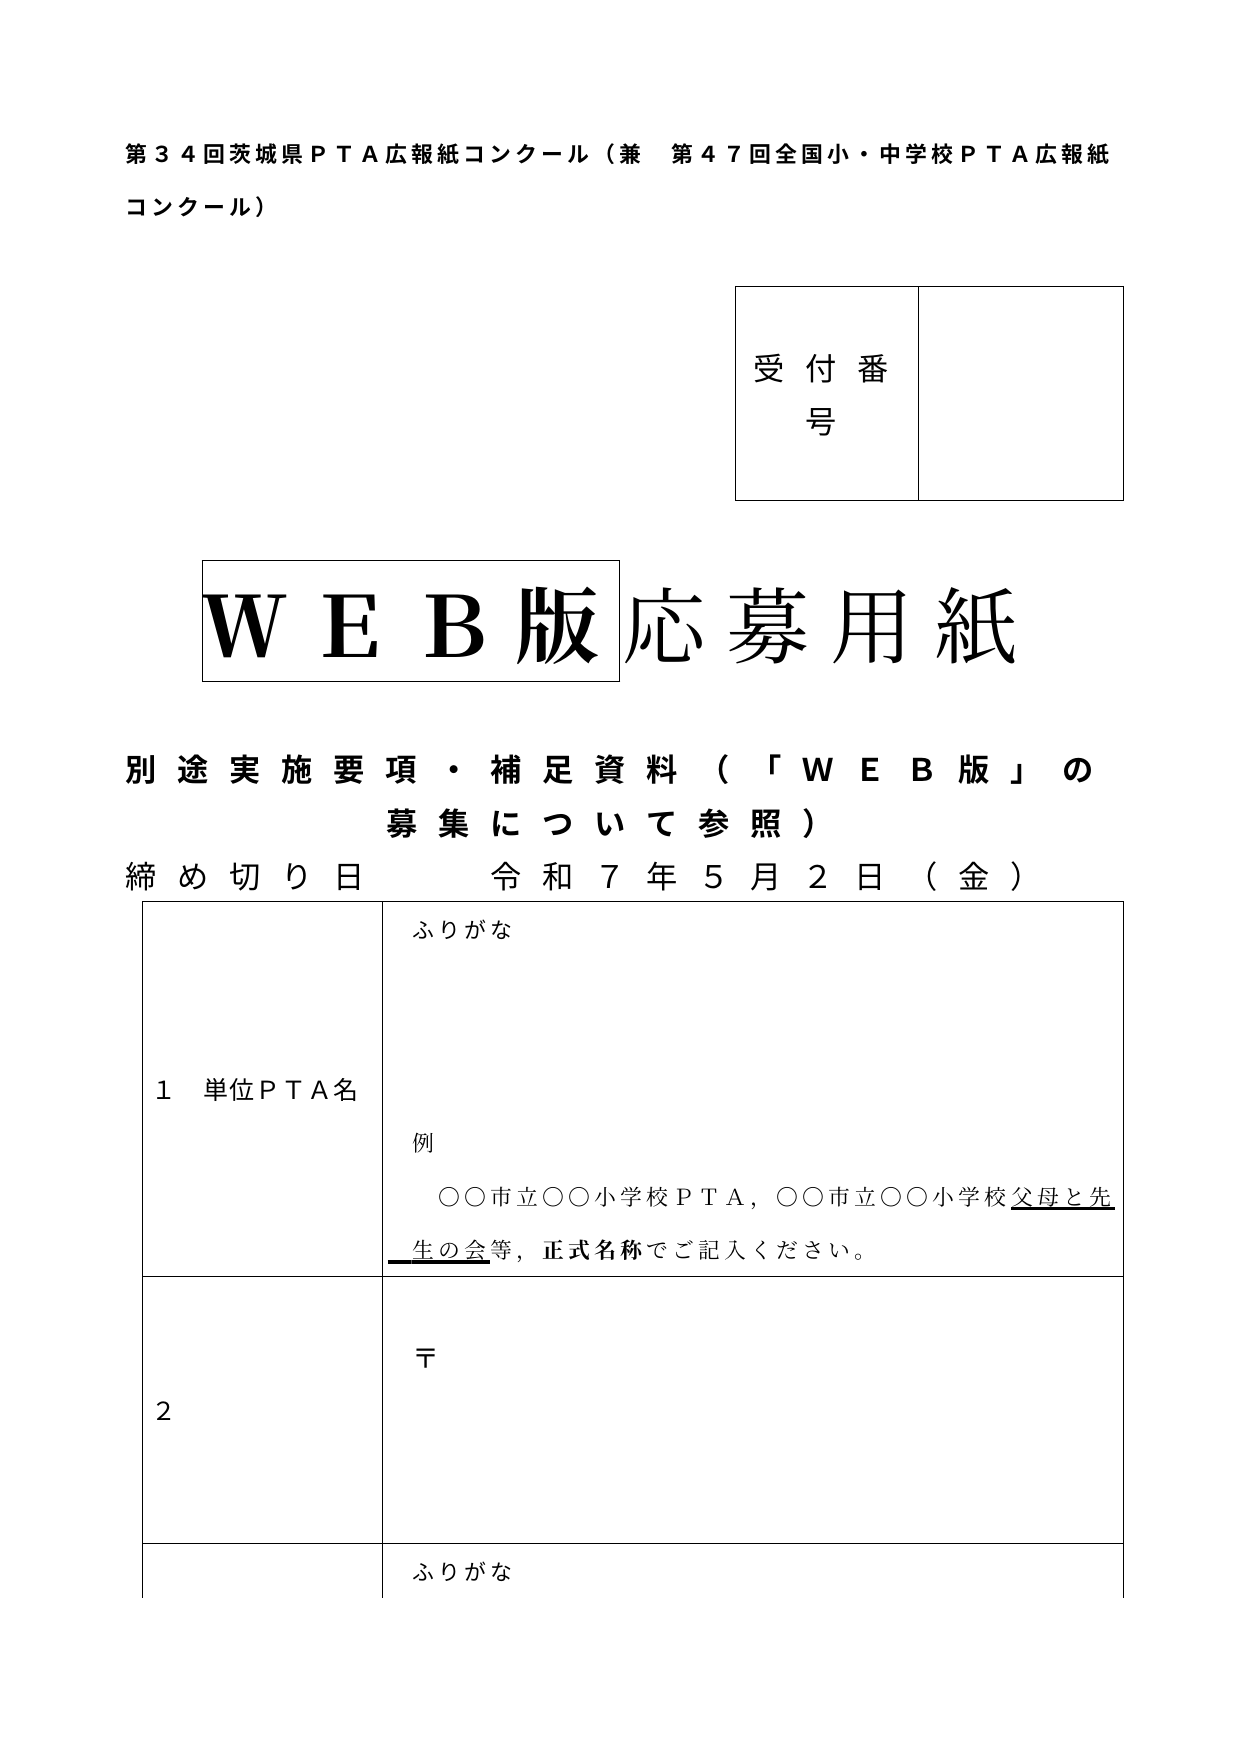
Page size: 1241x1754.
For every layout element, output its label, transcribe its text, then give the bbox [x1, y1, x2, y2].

text 別途実施要項・補足資料（「ＷＥＢ版」の募集について参照） [125, 741, 1115, 848]
table_cell ふりがな [383, 1544, 1123, 1598]
text 締め切り日 令和７年５月２日（金） [125, 848, 1115, 901]
table_cell 〒 [383, 1277, 1123, 1543]
table_header [919, 287, 1123, 500]
table_header １ 単位ＰＴＡ名 [143, 902, 382, 1276]
table_header ふりがな 例 〇〇市立〇〇小学校ＰＴＡ，〇〇市立〇〇小学校父母と先生の会等，正式名称でご記入ください。 [383, 902, 1123, 1276]
text ＷＥＢ版応募用紙 [125, 554, 1115, 688]
table_cell ２ [143, 1277, 382, 1543]
text 第３４回茨城県ＰＴＡ広報紙コンクール（兼 第４７回全国小・中学校ＰＴＡ広報紙コンクール） [125, 126, 1115, 232]
table_header 受付番号 [736, 287, 918, 500]
table_cell ３ [143, 1544, 382, 1598]
